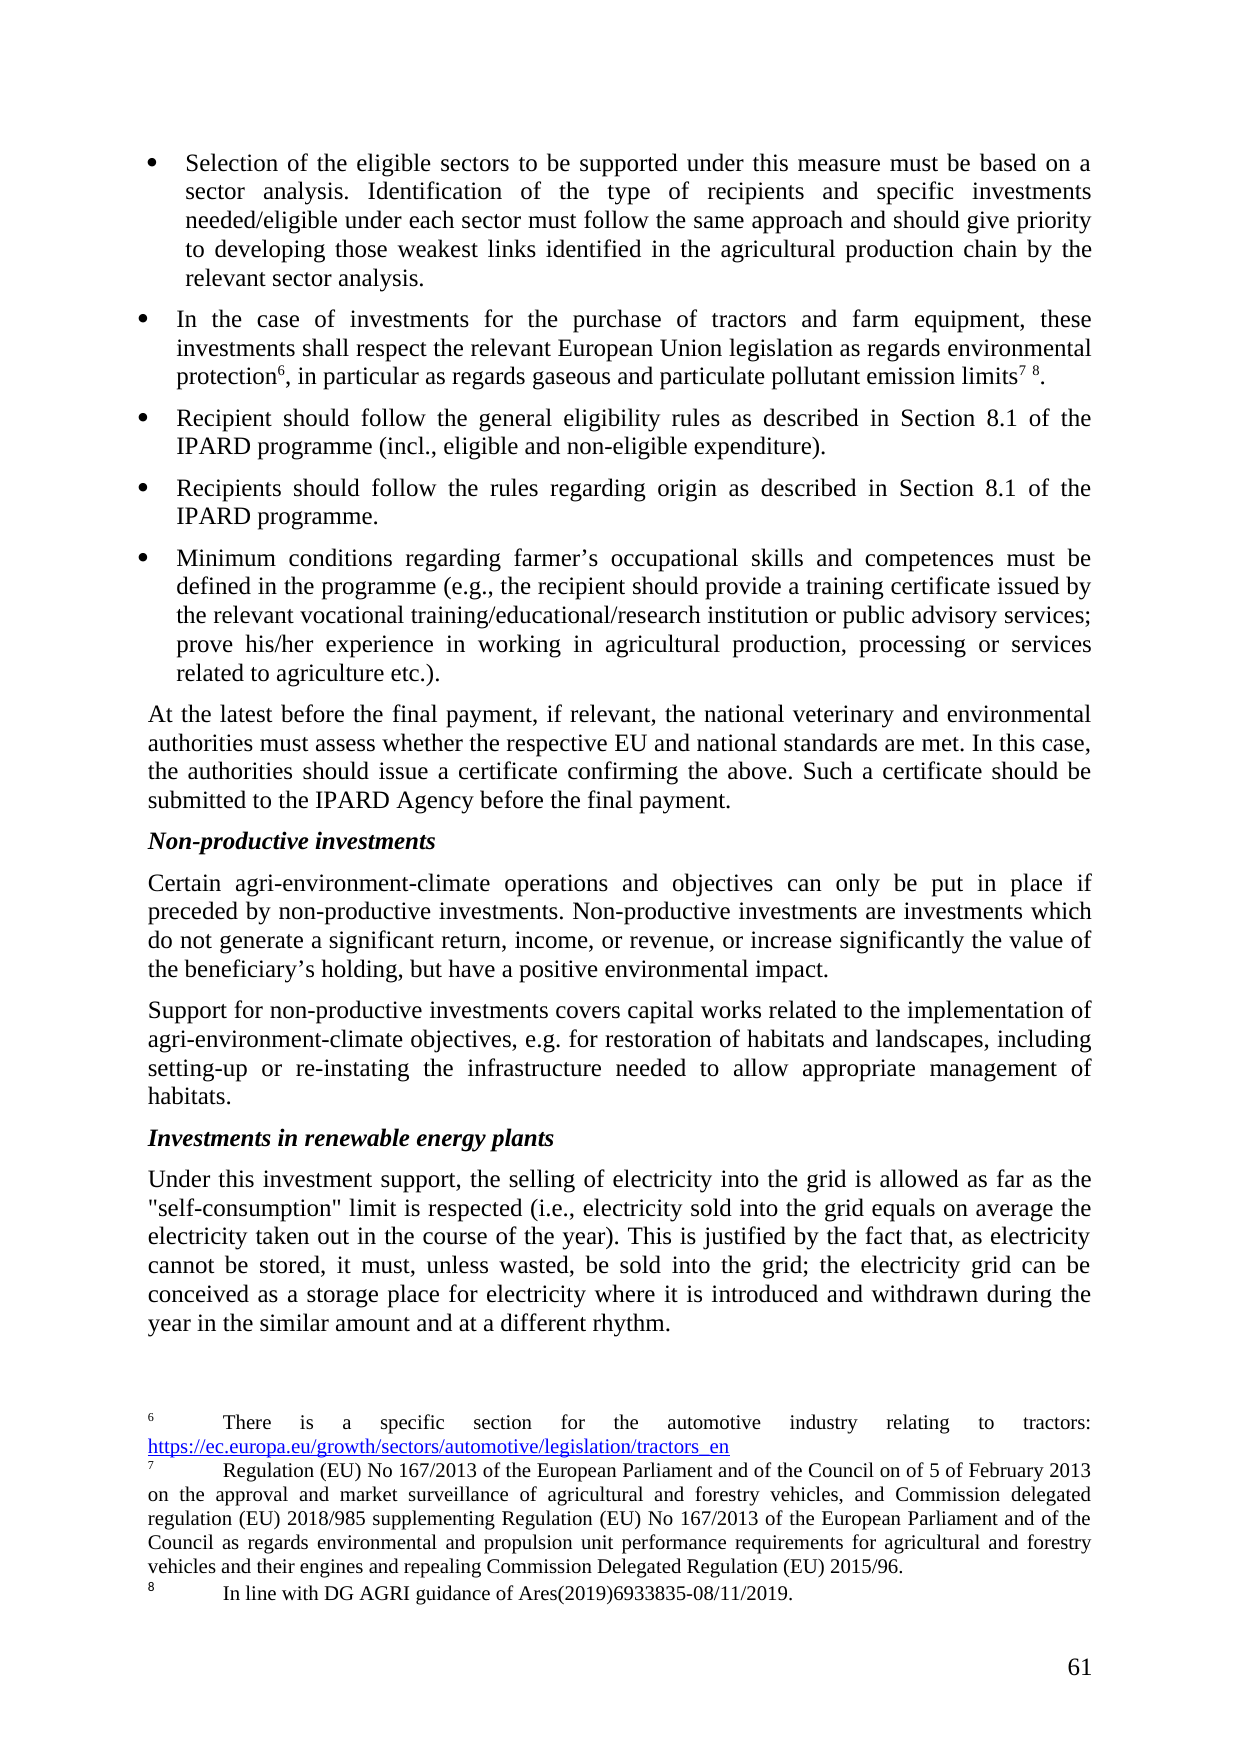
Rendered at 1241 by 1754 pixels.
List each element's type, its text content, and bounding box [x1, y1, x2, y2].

text Support for non-productive investments covers capital works related to the implementation of agri-environment-climate objectives, e.g. for restoration of habitats and landscapes, including setting-up or re-instating the infrastructure needed to allow appropriate management of habitats. [148, 995, 1093, 1110]
text Investments in renewable energy plants [148, 1123, 1093, 1151]
list Recipient should follow the general eligibility rules as described in Section 8.1 of the IPARD programme (incl., eligible and non-eligible expenditure). [138, 403, 1093, 460]
text Certain agri-environment-climate operations and objectives can only be put in place if preceded by non-productive investments. Non-productive investments are investments which do not generate a significant return, income, or revenue, or increase significantly the value of the beneficiary’s holding, but have a positive environmental impact. [148, 868, 1093, 983]
list In the case of investments for the purchase of tractors and farm equipment, these investments shall respect the relevant European Union legislation as regards environmental protection, in particular as regards gaseous and particulate pollutant emission limits . [138, 304, 1093, 390]
list Minimum conditions regarding farmer’s occupational skills and competences must be defined in the programme (e.g., the recipient should provide a training certificate issued by the relevant vocational training/educational/research institution or public advisory services; prove his/her experience in working in agricultural production, processing or services related to agriculture etc.). [138, 543, 1093, 686]
text Under this investment support, the selling of electricity into the grid is allowed as far as the "self-consumption" limit is respected (i.e., electricity sold into the grid equals on average the electricity taken out in the course of the year). This is justified by the fact that, as electricity cannot be stored, it must, unless wasted, be sold into the grid; the electricity grid can be conceived as a storage place for electricity where it is introduced and withdrawn during the year in the similar amount and at a different rhythm. [148, 1164, 1093, 1336]
text Non-productive investments [148, 826, 1093, 855]
list Recipients should follow the rules regarding origin as described in Section 8.1 of the IPARD programme. [138, 473, 1093, 530]
list At the latest before the final payment, if relevant, the national veterinary and environmental authorities must assess whether the respective EU and national standards are met. In this case, the authorities should issue a certificate confirming the above. Such a certificate should be submitted to the IPARD Agency before the final payment. [148, 699, 1093, 814]
list Selection of the eligible sectors to be supported under this measure must be based on a sector analysis. Identification of the type of recipients and specific investments needed/eligible under each sector must follow the same approach and should give priority to developing those weakest links identified in the agricultural production chain by the relevant sector analysis. [148, 148, 1093, 291]
